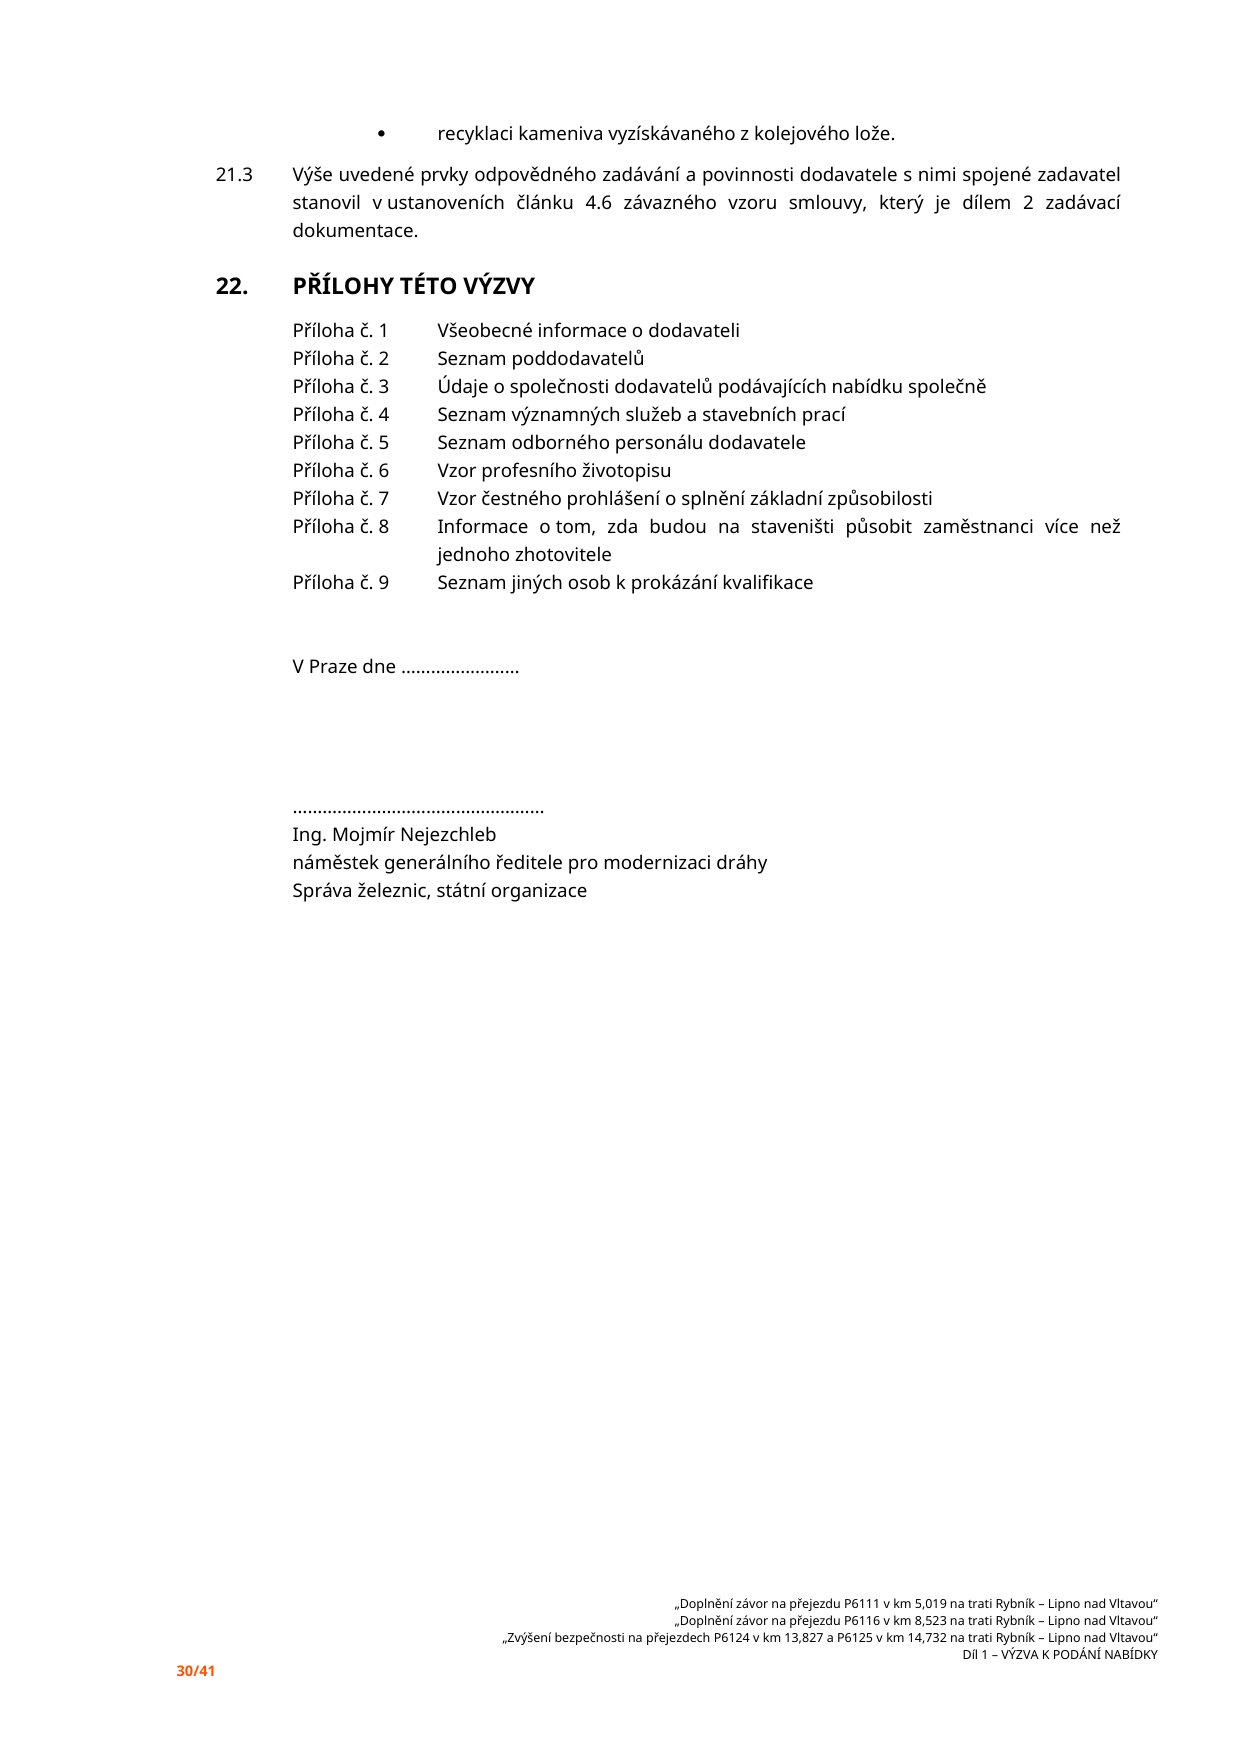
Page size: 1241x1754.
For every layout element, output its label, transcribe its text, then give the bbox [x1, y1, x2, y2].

text Příloha č. 2 Seznam poddodavatelů [292, 345, 1122, 371]
text Příloha č. 8 Informace o tom, zda budou na staveništi působit zaměstnanci více než jednoho zhotovitele [292, 513, 1122, 567]
text Příloha č. 7 Vzor čestného prohlášení o splnění základní způsobilosti [292, 485, 1122, 511]
text …………………………………………… [292, 793, 1122, 819]
text Ing. Mojmír Nejezchleb [292, 821, 1122, 847]
text Příloha č. 6 Vzor profesního životopisu [292, 457, 1122, 483]
text Správa železnic, státní organizace [292, 877, 1122, 903]
text Příloha č. 4 Seznam významných služeb a stavebních prací [292, 401, 1122, 427]
text Výše uvedené prvky odpovědného zadávání a povinnosti dodavatele s nimi spojené zadavatel stanovil v ustanoveních článku 4.6 závazného vzoru smlouvy, který je dílem 2 zadávací dokumentace. [216, 161, 1122, 243]
text PŘÍLOHY TÉTO VÝZVY [216, 270, 1122, 301]
list recyklaci kameniva vyzískávaného z kolejového lože. [378, 121, 1122, 146]
text Příloha č. 5 Seznam odborného personálu dodavatele [292, 429, 1122, 455]
text Příloha č. 3 Údaje o společnosti dodavatelů podávajících nabídku společně [292, 373, 1122, 399]
text V Praze dne …………………… [292, 653, 1122, 679]
text Příloha č. 1 Všeobecné informace o dodavateli [292, 317, 1122, 343]
text Příloha č. 9 Seznam jiných osob k prokázání kvalifikace [292, 569, 1122, 595]
text náměstek generálního ředitele pro modernizaci dráhy [292, 849, 1122, 875]
